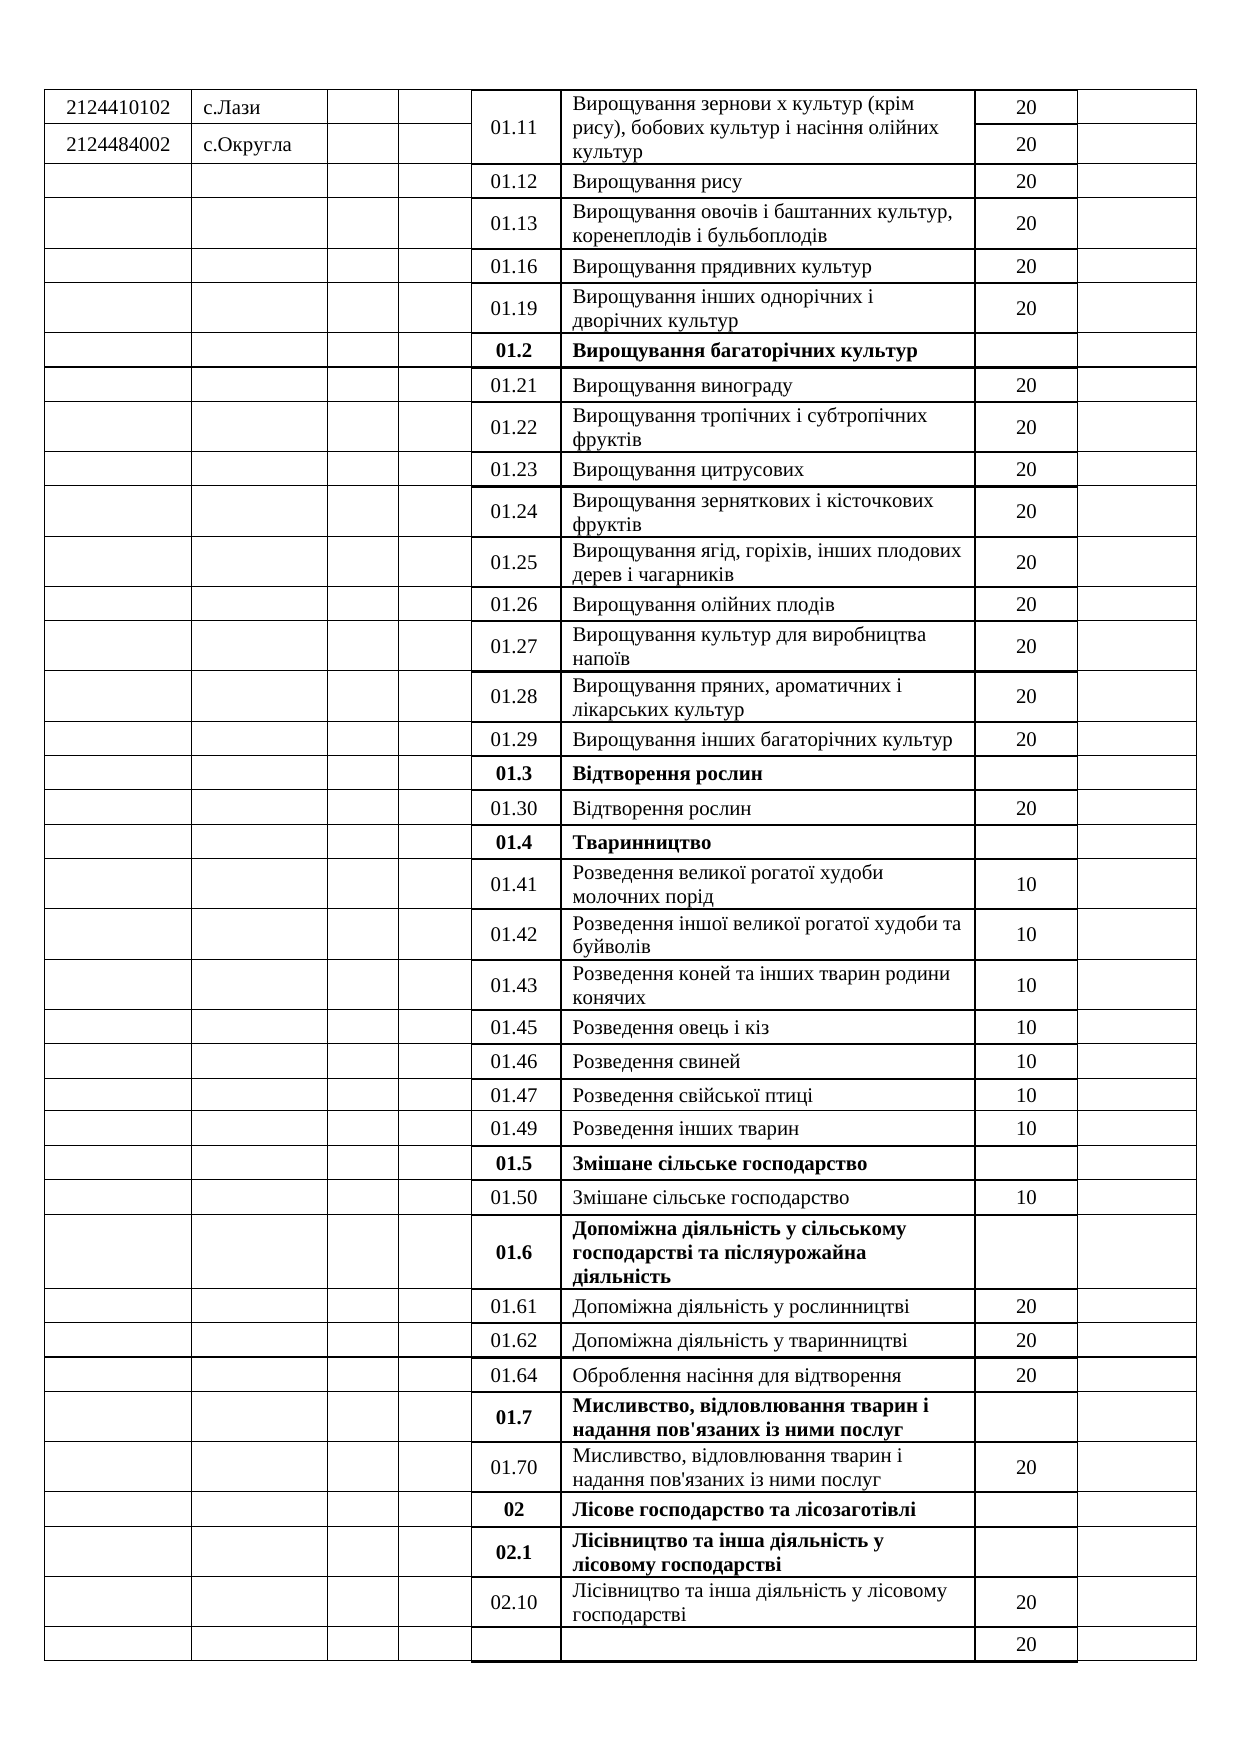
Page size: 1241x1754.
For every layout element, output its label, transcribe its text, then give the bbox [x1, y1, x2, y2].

table_cell [1078, 486, 1196, 536]
table_cell Вирощування овочів і баштанних культур, коренеплодів і бульбоплодів [562, 199, 974, 247]
table_cell [328, 249, 398, 282]
table_cell 01.4 [472, 826, 560, 858]
table_cell с.Лази [192, 90, 327, 123]
table_cell [399, 1627, 471, 1660]
table_cell [45, 1627, 191, 1660]
table_cell 20 [976, 403, 1077, 451]
table_cell [328, 825, 398, 858]
table_cell [1078, 537, 1196, 586]
table_cell [45, 587, 191, 620]
table_cell Лісівництво та інша діяльність у лісовому господарстві [562, 1528, 974, 1576]
table_cell 02.1 [472, 1528, 560, 1576]
table_cell 20 [976, 125, 1077, 163]
table_cell 20 [976, 165, 1077, 197]
table_cell [1078, 1577, 1196, 1626]
table_cell 01.27 [472, 622, 560, 670]
table_cell 01.42 [472, 910, 560, 958]
table_cell [1078, 124, 1196, 163]
table_cell 20 [976, 1359, 1077, 1391]
table_cell [45, 722, 191, 755]
table_cell [1078, 671, 1196, 721]
table_cell Вирощування олійних плодів [562, 588, 974, 620]
table_cell 20 [976, 673, 1077, 721]
table_cell Оброблення насіння для відтворення [562, 1359, 974, 1391]
table_cell 20 [976, 1290, 1077, 1322]
table_cell [328, 1527, 398, 1576]
table_cell [399, 1392, 471, 1441]
table_cell [45, 1079, 191, 1110]
table_cell Відтворення рослин [562, 757, 974, 789]
table_cell 20 [976, 369, 1077, 401]
table_cell [328, 1392, 398, 1441]
table_cell [45, 1392, 191, 1441]
table_cell 20 [976, 1324, 1077, 1356]
table_cell Розведення свійської птиці [562, 1080, 974, 1110]
table_cell 01.26 [472, 588, 560, 620]
table_cell [328, 587, 398, 620]
table_cell [399, 283, 471, 332]
table_cell [192, 722, 327, 755]
table_cell [1078, 587, 1196, 620]
table_cell Розведення свиней [562, 1045, 974, 1077]
table_cell [1078, 722, 1196, 755]
table_cell [399, 486, 471, 536]
table_cell [192, 756, 327, 789]
table_cell Розведення іншої великої рогатої худоби та буйволів [562, 910, 974, 958]
table_cell Допоміжна діяльність у рослинництві [562, 1290, 974, 1322]
table_cell [399, 1323, 471, 1356]
table_cell Розведення коней та інших тварин родини конячих [562, 961, 974, 1009]
table_cell [192, 198, 327, 247]
table_cell [192, 1146, 327, 1179]
table_cell Вирощування багаторічних культур [562, 334, 974, 366]
table_cell 20 [976, 1443, 1077, 1491]
table_cell 20 [976, 538, 1077, 586]
table_cell [399, 249, 471, 282]
table_cell [399, 859, 471, 908]
table_cell Розведення інших тварин [562, 1111, 974, 1145]
table_cell [45, 1215, 191, 1288]
table_cell [399, 1215, 471, 1288]
table_cell [399, 1111, 471, 1145]
table_cell [192, 671, 327, 721]
table_cell 01.13 [472, 199, 560, 247]
table_cell [328, 1146, 398, 1179]
table_cell Вирощування зерняткових і кісточкових фруктів [562, 488, 974, 536]
table_cell [399, 90, 471, 123]
table_cell [45, 1111, 191, 1145]
table_cell [1078, 1627, 1196, 1660]
table_cell 01.43 [472, 961, 560, 1009]
table_cell [976, 1528, 1077, 1576]
table_cell [192, 368, 327, 401]
table_cell 01.12 [472, 165, 560, 197]
table_cell [192, 1289, 327, 1322]
table_cell [399, 1492, 471, 1526]
table_cell [1078, 621, 1196, 670]
table_cell Вирощування рису [562, 165, 974, 197]
table_cell [1078, 1392, 1196, 1441]
table_cell [192, 1079, 327, 1110]
table_cell Вирощування пряних, ароматичних і лікарських культур [562, 673, 974, 721]
table_cell Допоміжна діяльність у сільському господарстві та післяурожайна діяльність [562, 1216, 974, 1288]
table_cell Відтворення рослин [562, 791, 974, 824]
table_cell [328, 722, 398, 755]
table_cell [1078, 90, 1196, 123]
table_cell [45, 621, 191, 670]
table_cell [399, 452, 471, 485]
table_cell [328, 790, 398, 824]
table_cell 01.50 [472, 1181, 560, 1213]
table_cell [192, 790, 327, 824]
table_cell [192, 859, 327, 908]
table_cell 10 [976, 961, 1077, 1009]
table_cell 01.62 [472, 1324, 560, 1356]
table_cell [45, 537, 191, 586]
table_cell Вирощування прядивних культур [562, 250, 974, 282]
table_cell 20 [976, 791, 1077, 824]
table_cell Вирощування інших однорічних і дворічних культур [562, 284, 974, 332]
table_cell [192, 537, 327, 586]
table_cell Змішане сільське господарство [562, 1147, 974, 1179]
table_cell [192, 1627, 327, 1660]
table_cell [328, 1492, 398, 1526]
table_cell [45, 283, 191, 332]
table_cell [399, 1079, 471, 1110]
table_cell [45, 1044, 191, 1077]
table_cell [1078, 402, 1196, 451]
table_cell [328, 486, 398, 536]
table_cell [399, 960, 471, 1009]
table_cell 01.45 [472, 1011, 560, 1043]
table_cell Мисливство, відловлювання тварин і надання пов'язаних із ними послуг [562, 1443, 974, 1491]
table_cell [45, 1289, 191, 1322]
table_cell [976, 334, 1077, 366]
table_cell [192, 1392, 327, 1441]
table_cell [192, 452, 327, 485]
table_cell [328, 333, 398, 366]
table_cell 01.2 [472, 334, 560, 366]
table_cell [399, 368, 471, 401]
table_cell [399, 164, 471, 197]
table_cell [192, 825, 327, 858]
table_cell Вирощування культур для виробництва напоїв [562, 622, 974, 670]
table_cell 10 [976, 1181, 1077, 1213]
table_cell 20 [976, 250, 1077, 282]
table_cell Вирощування зернови х культур (крім рису), бобових культур і насіння олійних культур [562, 91, 974, 163]
table_cell [1078, 790, 1196, 824]
table_cell 20 [976, 1628, 1077, 1660]
table_cell 01.23 [472, 453, 560, 485]
table_cell [1078, 198, 1196, 247]
table_cell [472, 1628, 560, 1660]
table_cell [1078, 1289, 1196, 1322]
table_cell [192, 587, 327, 620]
table_cell [192, 1577, 327, 1626]
table_cell [45, 164, 191, 197]
table_cell 20 [976, 622, 1077, 670]
table_cell [328, 621, 398, 670]
table_cell 01.19 [472, 284, 560, 332]
table_cell 02 [472, 1493, 560, 1526]
table_cell [1078, 960, 1196, 1009]
table_cell [45, 756, 191, 789]
table_cell 01.7 [472, 1393, 560, 1441]
table_cell [1078, 1323, 1196, 1356]
table_cell [399, 671, 471, 721]
table_cell Вирощування тропічних і субтропічних фруктів [562, 403, 974, 451]
table_cell [192, 909, 327, 958]
table_cell [1078, 1146, 1196, 1179]
table_cell 01.41 [472, 860, 560, 908]
table_cell [399, 621, 471, 670]
table_cell [328, 452, 398, 485]
table_cell [45, 249, 191, 282]
table_cell [192, 1010, 327, 1043]
table_cell [328, 124, 398, 163]
table_cell [399, 1044, 471, 1077]
table_cell [328, 164, 398, 197]
table_cell Розведення великої рогатої худоби молочних порід [562, 860, 974, 908]
table_cell [328, 756, 398, 789]
table_cell [45, 368, 191, 401]
table_cell [328, 671, 398, 721]
table_cell [562, 1628, 974, 1660]
table_cell [399, 1442, 471, 1491]
table_cell Тваринництво [562, 826, 974, 858]
table_cell [399, 124, 471, 163]
table_cell [976, 1393, 1077, 1441]
table_cell [976, 826, 1077, 858]
table_cell [1078, 909, 1196, 958]
table_cell 20 [976, 284, 1077, 332]
table_cell [1078, 1215, 1196, 1288]
table_cell [45, 825, 191, 858]
table_cell 20 [976, 199, 1077, 247]
table_cell [45, 1146, 191, 1179]
table_cell 20 [976, 588, 1077, 620]
table_cell 10 [976, 860, 1077, 908]
table_cell [192, 486, 327, 536]
table_cell Мисливство, відловлювання тварин і надання пов'язаних із ними послуг [562, 1393, 974, 1441]
table_cell [399, 1358, 471, 1391]
table_cell [1078, 859, 1196, 908]
table_cell [45, 909, 191, 958]
table_cell 2124410102 [45, 90, 191, 123]
table_cell [192, 1358, 327, 1391]
table_cell [1078, 1527, 1196, 1576]
table_cell [1078, 249, 1196, 282]
table_cell 10 [976, 910, 1077, 958]
table_cell [192, 1044, 327, 1077]
table_cell [1078, 756, 1196, 789]
table_cell [328, 1442, 398, 1491]
table_cell [328, 960, 398, 1009]
table_cell [1078, 1079, 1196, 1110]
table_cell 02.10 [472, 1578, 560, 1626]
table_cell [192, 1111, 327, 1145]
table_cell [45, 859, 191, 908]
table_cell Вирощування винограду [562, 369, 974, 401]
table_cell [399, 909, 471, 958]
table_cell [976, 757, 1077, 789]
table_cell [45, 1577, 191, 1626]
table_cell [399, 1289, 471, 1322]
table_cell [1078, 1111, 1196, 1145]
table_cell [399, 790, 471, 824]
table_cell [45, 1442, 191, 1491]
table_cell 20 [976, 453, 1077, 485]
table_cell [399, 1010, 471, 1043]
table_cell [1078, 1044, 1196, 1077]
table_cell [399, 1527, 471, 1576]
table_cell Розведення овець і кіз [562, 1011, 974, 1043]
table_cell [45, 452, 191, 485]
table_cell 01.22 [472, 403, 560, 451]
table_cell [399, 587, 471, 620]
table_cell [399, 722, 471, 755]
table_cell [328, 1627, 398, 1660]
table_cell [45, 1527, 191, 1576]
table_cell 01.61 [472, 1290, 560, 1322]
table_cell [45, 1492, 191, 1526]
table_cell 20 [976, 91, 1077, 123]
table_cell [45, 198, 191, 247]
table_cell [328, 283, 398, 332]
table_cell [45, 1323, 191, 1356]
table_cell [328, 1180, 398, 1213]
table_cell [192, 1492, 327, 1526]
table_cell Допоміжна діяльність у тваринництві [562, 1324, 974, 1356]
table_cell [399, 825, 471, 858]
table_cell [976, 1216, 1077, 1288]
table_cell [1078, 368, 1196, 401]
table_cell 01.28 [472, 673, 560, 721]
table_cell [328, 198, 398, 247]
table_cell 01.25 [472, 538, 560, 586]
table_cell [399, 1577, 471, 1626]
table_cell 20 [976, 723, 1077, 755]
table_cell [328, 1358, 398, 1391]
table_cell [328, 1010, 398, 1043]
table_cell [192, 1323, 327, 1356]
table_cell 10 [976, 1045, 1077, 1077]
table_cell [192, 960, 327, 1009]
table_cell Змішане сільське господарство [562, 1181, 974, 1213]
table_cell 01.11 [472, 91, 560, 163]
table_cell [328, 1044, 398, 1077]
table_cell [399, 402, 471, 451]
table_cell 01.24 [472, 488, 560, 536]
table_cell [1078, 1492, 1196, 1526]
table_cell [976, 1493, 1077, 1526]
table_cell [399, 1146, 471, 1179]
table_cell [192, 249, 327, 282]
table_cell [192, 283, 327, 332]
table_cell Лісівництво та інша діяльність у лісовому господарстві [562, 1578, 974, 1626]
table_cell [45, 960, 191, 1009]
table_cell 01.3 [472, 757, 560, 789]
table_cell [328, 90, 398, 123]
table_cell [192, 1527, 327, 1576]
table_cell 20 [976, 488, 1077, 536]
table_cell Вирощування цитрусових [562, 453, 974, 485]
table_cell 20 [976, 1578, 1077, 1626]
table_cell [976, 1147, 1077, 1179]
table_cell [192, 1180, 327, 1213]
table_cell [328, 1215, 398, 1288]
table_cell [45, 333, 191, 366]
table_cell [399, 333, 471, 366]
table_cell [45, 1010, 191, 1043]
table_cell 01.46 [472, 1045, 560, 1077]
table_cell 01.70 [472, 1443, 560, 1491]
table_cell [1078, 825, 1196, 858]
table_cell [328, 1323, 398, 1356]
table_cell Вирощування інших багаторічних культур [562, 723, 974, 755]
table_cell [1078, 1010, 1196, 1043]
table_cell [45, 486, 191, 536]
table_cell [328, 368, 398, 401]
table_cell [192, 1215, 327, 1288]
table_cell [328, 1577, 398, 1626]
table_cell [1078, 452, 1196, 485]
table_cell 01.16 [472, 250, 560, 282]
table_cell [328, 1289, 398, 1322]
table_cell [328, 537, 398, 586]
table_cell 01.47 [472, 1080, 560, 1110]
table_cell 10 [976, 1111, 1077, 1145]
table_cell 01.21 [472, 369, 560, 401]
table_cell с.Округла [192, 124, 327, 163]
table_cell [328, 859, 398, 908]
table_cell [192, 1442, 327, 1491]
table_cell [1078, 1180, 1196, 1213]
table_cell [399, 198, 471, 247]
table_cell [328, 402, 398, 451]
table_cell 01.6 [472, 1216, 560, 1288]
table_cell [192, 333, 327, 366]
table_cell [45, 1180, 191, 1213]
table_cell [192, 164, 327, 197]
table_cell Лісове господарство та лісозаготівлі [562, 1493, 974, 1526]
table_cell [45, 402, 191, 451]
table_cell [1078, 1442, 1196, 1491]
table_cell [45, 671, 191, 721]
table_cell Вирощування ягід, горіхів, інших плодових дерев і чагарників [562, 538, 974, 586]
table_cell 01.49 [472, 1111, 560, 1145]
table_cell [192, 621, 327, 670]
table_cell [192, 402, 327, 451]
table_cell [399, 756, 471, 789]
table_cell 01.64 [472, 1359, 560, 1391]
table_cell [399, 1180, 471, 1213]
table_cell [1078, 1358, 1196, 1391]
table_cell [328, 1111, 398, 1145]
table_cell [45, 790, 191, 824]
table_cell 01.29 [472, 723, 560, 755]
table_cell [45, 1358, 191, 1391]
table_cell [1078, 333, 1196, 366]
table_cell [1078, 164, 1196, 197]
table_cell 01.5 [472, 1147, 560, 1179]
table_cell [328, 909, 398, 958]
table_cell [328, 1079, 398, 1110]
table_cell [1078, 283, 1196, 332]
table_cell 01.30 [472, 791, 560, 824]
table_cell 10 [976, 1011, 1077, 1043]
table_cell 10 [976, 1080, 1077, 1110]
table_cell 2124484002 [45, 124, 191, 163]
table_cell [399, 537, 471, 586]
